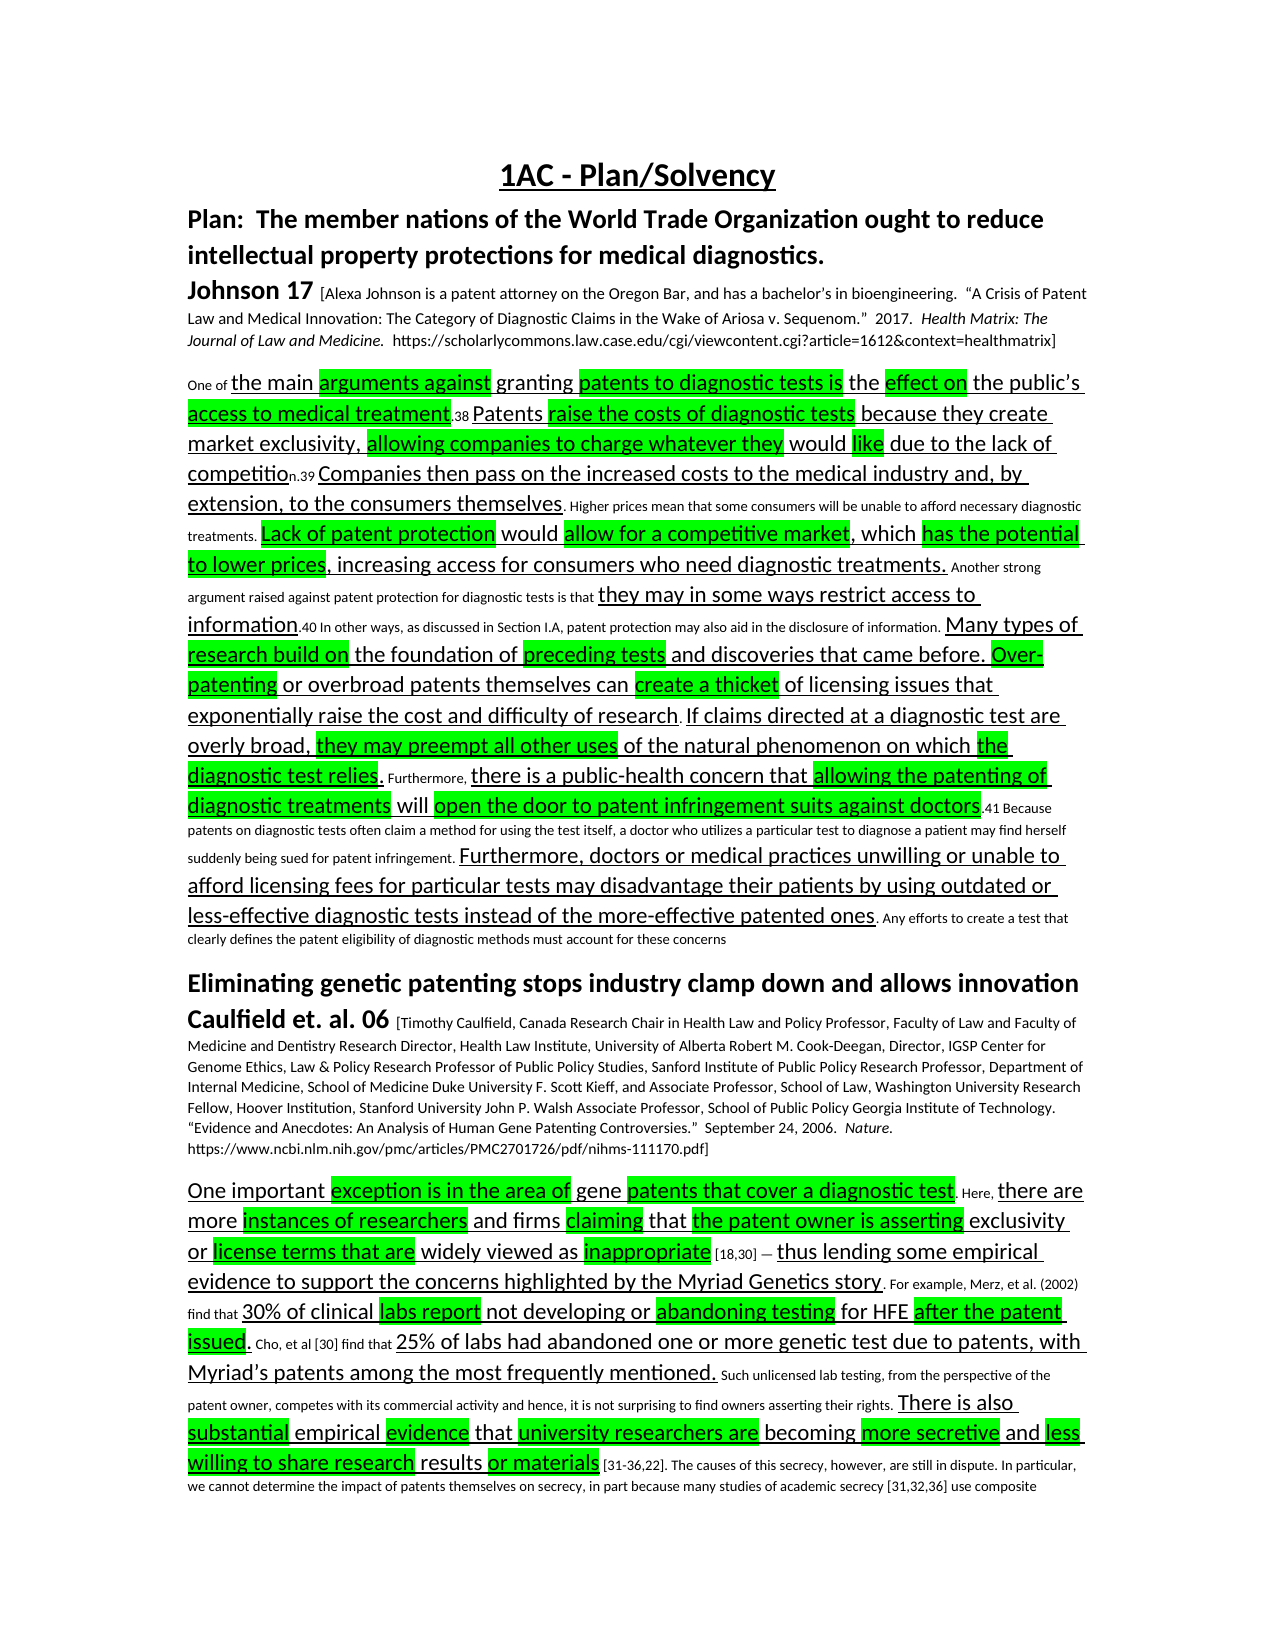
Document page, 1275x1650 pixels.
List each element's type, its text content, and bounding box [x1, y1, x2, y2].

text One of the main arguments against granting patents to diagnostic tests is the effect on the public’s access to medical treatment.38 Patents raise the costs of diagnostic tests because they create market exclusivity, allowing companies to charge whatever they would like due to the lack of competition.39 Companies then pass on the increased costs to the medical industry and, by extension, to the consumers themselves. Higher prices mean that some consumers will be unable to afford necessary diagnostic treatments. Lack of patent protection would allow for a competitive market, which has the potential to lower prices, increasing access for consumers who need diagnostic treatments. Another strong argument raised against patent protection for diagnostic tests is that they may in some ways restrict access to information.40 In other ways, as discussed in Section I.A, patent protection may also aid in the disclosure of information. Many types of research build on the foundation of preceding tests and discoveries that came before. Over-patenting or overbroad patents themselves can create a thicket of licensing issues that exponentially raise the cost and difficulty of research. If claims directed at a diagnostic test are overly broad, they may preempt all other uses of the natural phenomenon on which the diagnostic test relies. Furthermore, there is a public-health concern that allowing the patenting of diagnostic treatments will open the door to patent infringement suits against doctors.41 Because patents on diagnostic tests often claim a method for using the test itself, a doctor who utilizes a particular test to diagnose a patient may find herself suddenly being sued for patent infringement. Furthermore, doctors or medical practices unwilling or unable to afford licensing fees for particular tests may disadvantage their patients by using outdated or less-effective diagnostic tests instead of the more-effective patented ones. Any efforts to create a test that clearly defines the patent eligibility of diagnostic methods must account for these concerns [187, 368, 1087, 948]
subtitle Eliminating genetic patenting stops industry clamp down and allows innovation [187, 966, 1087, 999]
text Johnson 17 [Alexa Johnson is a patent attorney on the Oregon Bar, and has a bachelor’s in bioengineering. “A Crisis of Patent Law and Medical Innovation: The Category of Diagnostic Claims in the Wake of Ariosa v. Sequenom.” 2017. Health Matrix: The Journal of Law and Medicine. https://scholarlycommons.law.case.edu/cgi/viewcontent.cgi?article=1612&context=healthmatrix] [187, 273, 1087, 350]
text Caulfield et. al. 06 [Timothy Caulfield, Canada Research Chair in Health Law and Policy Professor, Faculty of Law and Faculty of Medicine and Dentistry Research Director, Health Law Institute, University of Alberta Robert M. Cook-Deegan, Director, IGSP Center for Genome Ethics, Law & Policy Research Professor of Public Policy Studies, Sanford Institute of Public Policy Research Professor, Department of Internal Medicine, School of Medicine Duke University F. Scott Kieff, and Associate Professor, School of Law, Washington University Research Fellow, Hoover Institution, Stanford University John P. Walsh Associate Professor, School of Public Policy Georgia Institute of Technology. “Evidence and Anecdotes: An Analysis of Human Gene Patenting Controversies.” September 24, 2006. Nature. https://www.ncbi.nlm.nih.gov/pmc/articles/PMC2701726/pdf/nihms-111170.pdf] [187, 1002, 1087, 1158]
subtitle Plan: The member nations of the World Trade Organization ought to reduce intellectual property protections for medical diagnostics. [187, 202, 1087, 271]
subtitle 1AC - Plan/Solvency [187, 154, 1087, 195]
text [187, 1176, 1087, 1495]
